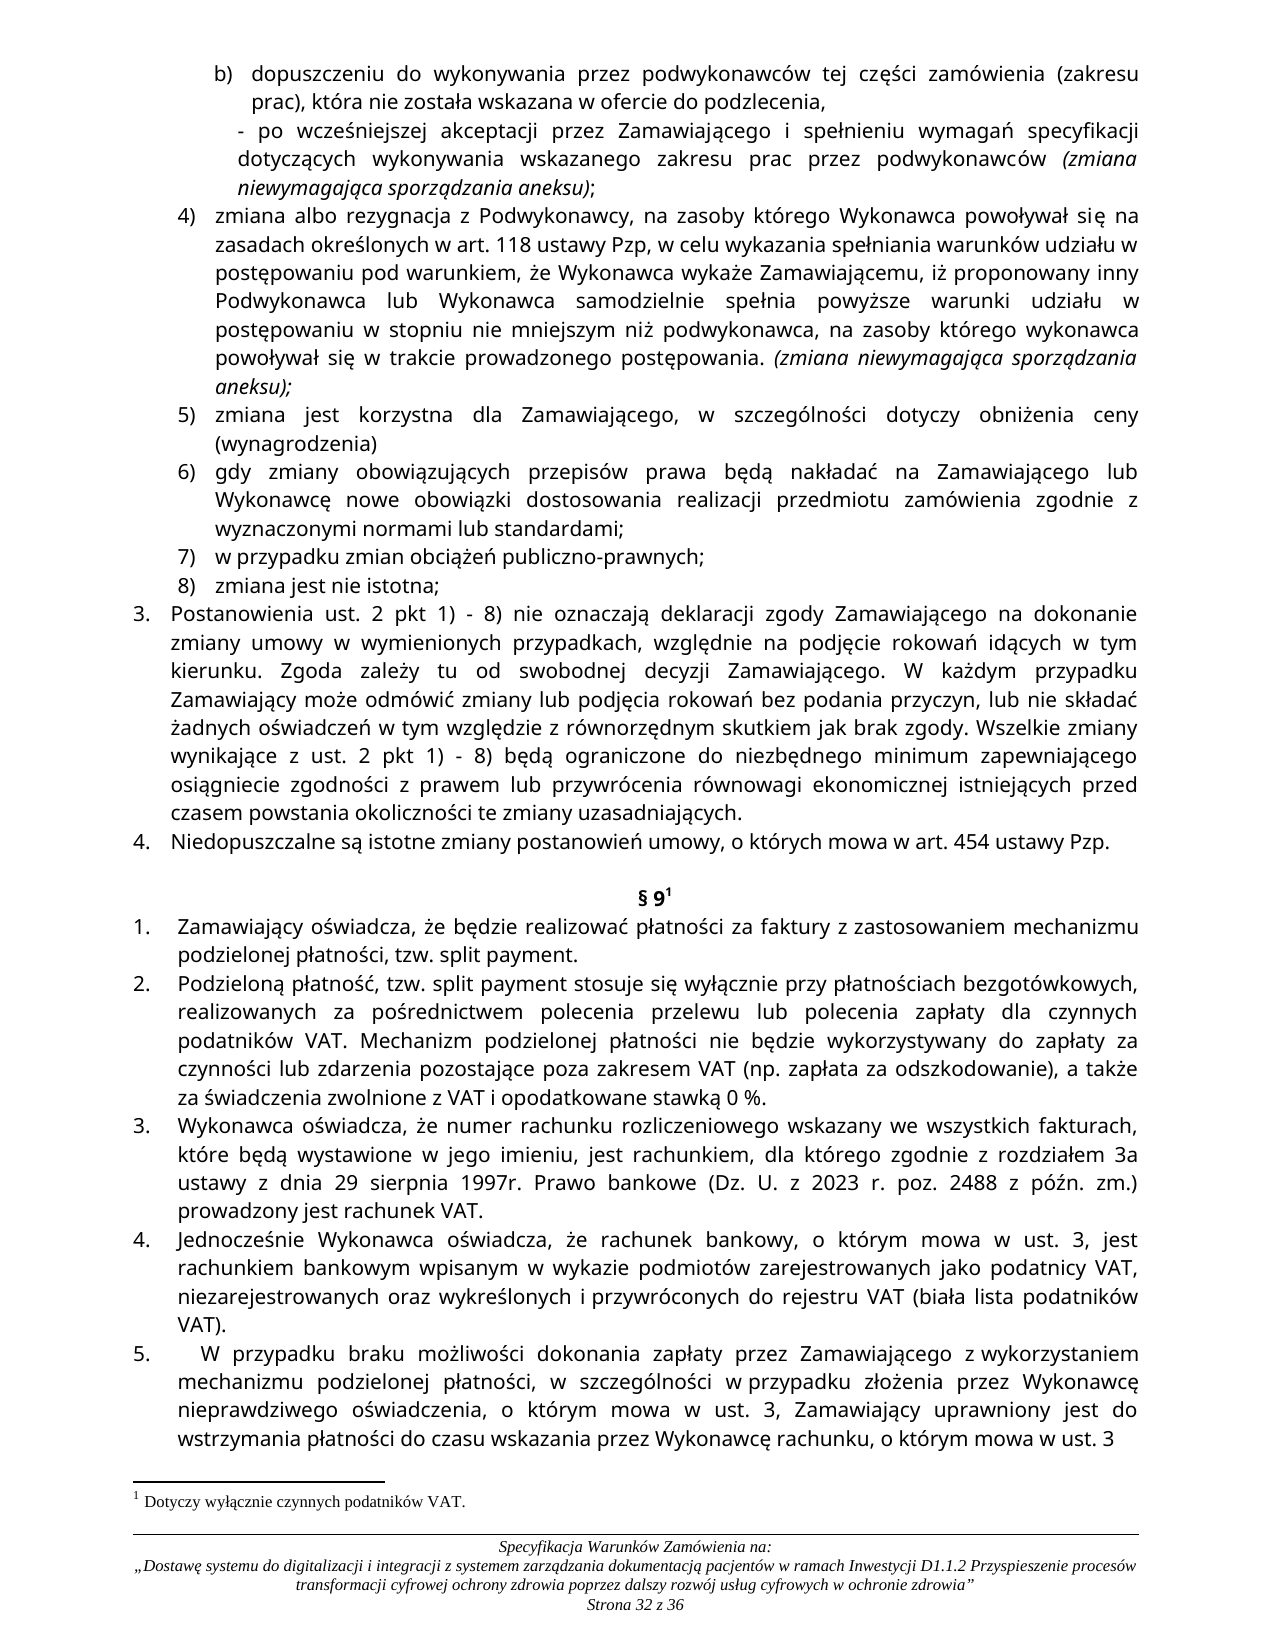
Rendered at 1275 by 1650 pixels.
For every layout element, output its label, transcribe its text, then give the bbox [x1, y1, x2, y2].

list Postanowienia ust. 2 pkt 1) - 8) nie oznaczają deklaracji zgody Zamawiającego na dokonanie zmiany umowy w wymienionych przypadkach, względnie na podjęcie rokowań idących w tym kierunku. Zgoda zależy tu od swobodnej decyzji Zamawiającego. W każdym przypadku Zamawiający może odmówić zmiany lub podjęcia rokowań bez podania przyczyn, lub nie składać żadnych oświadczeń w tym względzie z równorzędnym skutkiem jak brak zgody. Wszelkie zmiany wynikające z ust. 2 pkt 1) - 8) będą ograniczone do niezbędnego minimum zapewniającego osiągniecie zgodności z prawem lub przywrócenia równowagi ekonomicznej istniejących przed czasem powstania okoliczności te zmiany uzasadniających. [133, 599, 1139, 827]
list zmiana jest korzystna dla Zamawiającego, w szczególności dotyczy obniżenia ceny (wynagrodzenia) [177, 400, 1139, 457]
list zmiana albo rezygnacja z Podwykonawcy, na zasoby którego Wykonawca powoływał się na zasadach określonych w art. 118 ustawy Pzp, w celu wykazania spełniania warunków udziału w postępowaniu pod warunkiem, że Wykonawca wykaże Zamawiającemu, iż proponowany inny Podwykonawca lub Wykonawca samodzielnie spełnia powyższe warunki udziału w postępowaniu w stopniu nie mniejszym niż podwykonawca, na zasoby którego wykonawca powoływał się w trakcie prowadzonego postępowania. (zmiana niewymagająca sporządzania aneksu); [177, 201, 1139, 400]
text 1. Zamawiający oświadcza, że będzie realizować płatności za faktury z zastosowaniem mechanizmu podzielonej płatności, tzw. split payment. [133, 912, 1139, 969]
list dopuszczeniu do wykonywania przez podwykonawców tej części zamówienia (zakresu prac), która nie została wskazana w ofercie do podzlecenia, [213, 59, 1139, 116]
list Niedopuszczalne są istotne zmiany postanowień umowy, o których mowa w art. 454 ustawy Pzp. [133, 827, 1139, 855]
text 3. Wykonawca oświadcza, że numer rachunku rozliczeniowego wskazany we wszystkich fakturach, które będą wystawione w jego imieniu, jest rachunkiem, dla którego zgodnie z rozdziałem 3a ustawy z dnia 29 sierpnia 1997r. Prawo bankowe (Dz. U. z 2023 r. poz. 2488 z późn. zm.) prowadzony jest rachunek VAT. [133, 1111, 1139, 1225]
text 2. Podzieloną płatność, tzw. split payment stosuje się wyłącznie przy płatnościach bezgotówkowych, realizowanych za pośrednictwem polecenia przelewu lub polecenia zapłaty dla czynnych podatników VAT. Mechanizm podzielonej płatności nie będzie wykorzystywany do zapłaty za czynności lub zdarzenia pozostające poza zakresem VAT (np. zapłata za odszkodowanie), a także za świadczenia zwolnione z VAT i opodatkowane stawką 0 %. [133, 969, 1139, 1111]
list gdy zmiany obowiązujących przepisów prawa będą nakładać na Zamawiającego lub Wykonawcę nowe obowiązki dostosowania realizacji przedmiotu zamówienia zgodnie z wyznaczonymi normami lub standardami; [177, 457, 1139, 542]
text 5. W przypadku braku możliwości dokonania zapłaty przez Zamawiającego z wykorzystaniem mechanizmu podzielonej płatności, w szczególności w przypadku złożenia przez Wykonawcę nieprawdziwego oświadczenia, o którym mowa w ust. 3, Zamawiający uprawniony jest do wstrzymania płatności do czasu wskazania przez Wykonawcę rachunku, o którym mowa w ust. 3 [133, 1339, 1139, 1452]
list zmiana jest nie istotna; [177, 571, 1139, 599]
text - po wcześniejszej akceptacji przez Zamawiającego i spełnieniu wymagań specyfikacji dotyczących wykonywania wskazanego zakresu prac przez podwykonawców (zmiana niewymagająca sporządzania aneksu); [237, 116, 1139, 201]
list w przypadku zmian obciążeń publiczno-prawnych; [177, 542, 1139, 571]
text 4. Jednocześnie Wykonawca oświadcza, że rachunek bankowy, o którym mowa w ust. 3, jest rachunkiem bankowym wpisanym w wykazie podmiotów zarejestrowanych jako podatnicy VAT, niezarejestrowanych oraz wykreślonych i przywróconych do rejestru VAT (biała lista podatników VAT). [133, 1225, 1139, 1339]
text § 9 [170, 884, 1139, 912]
